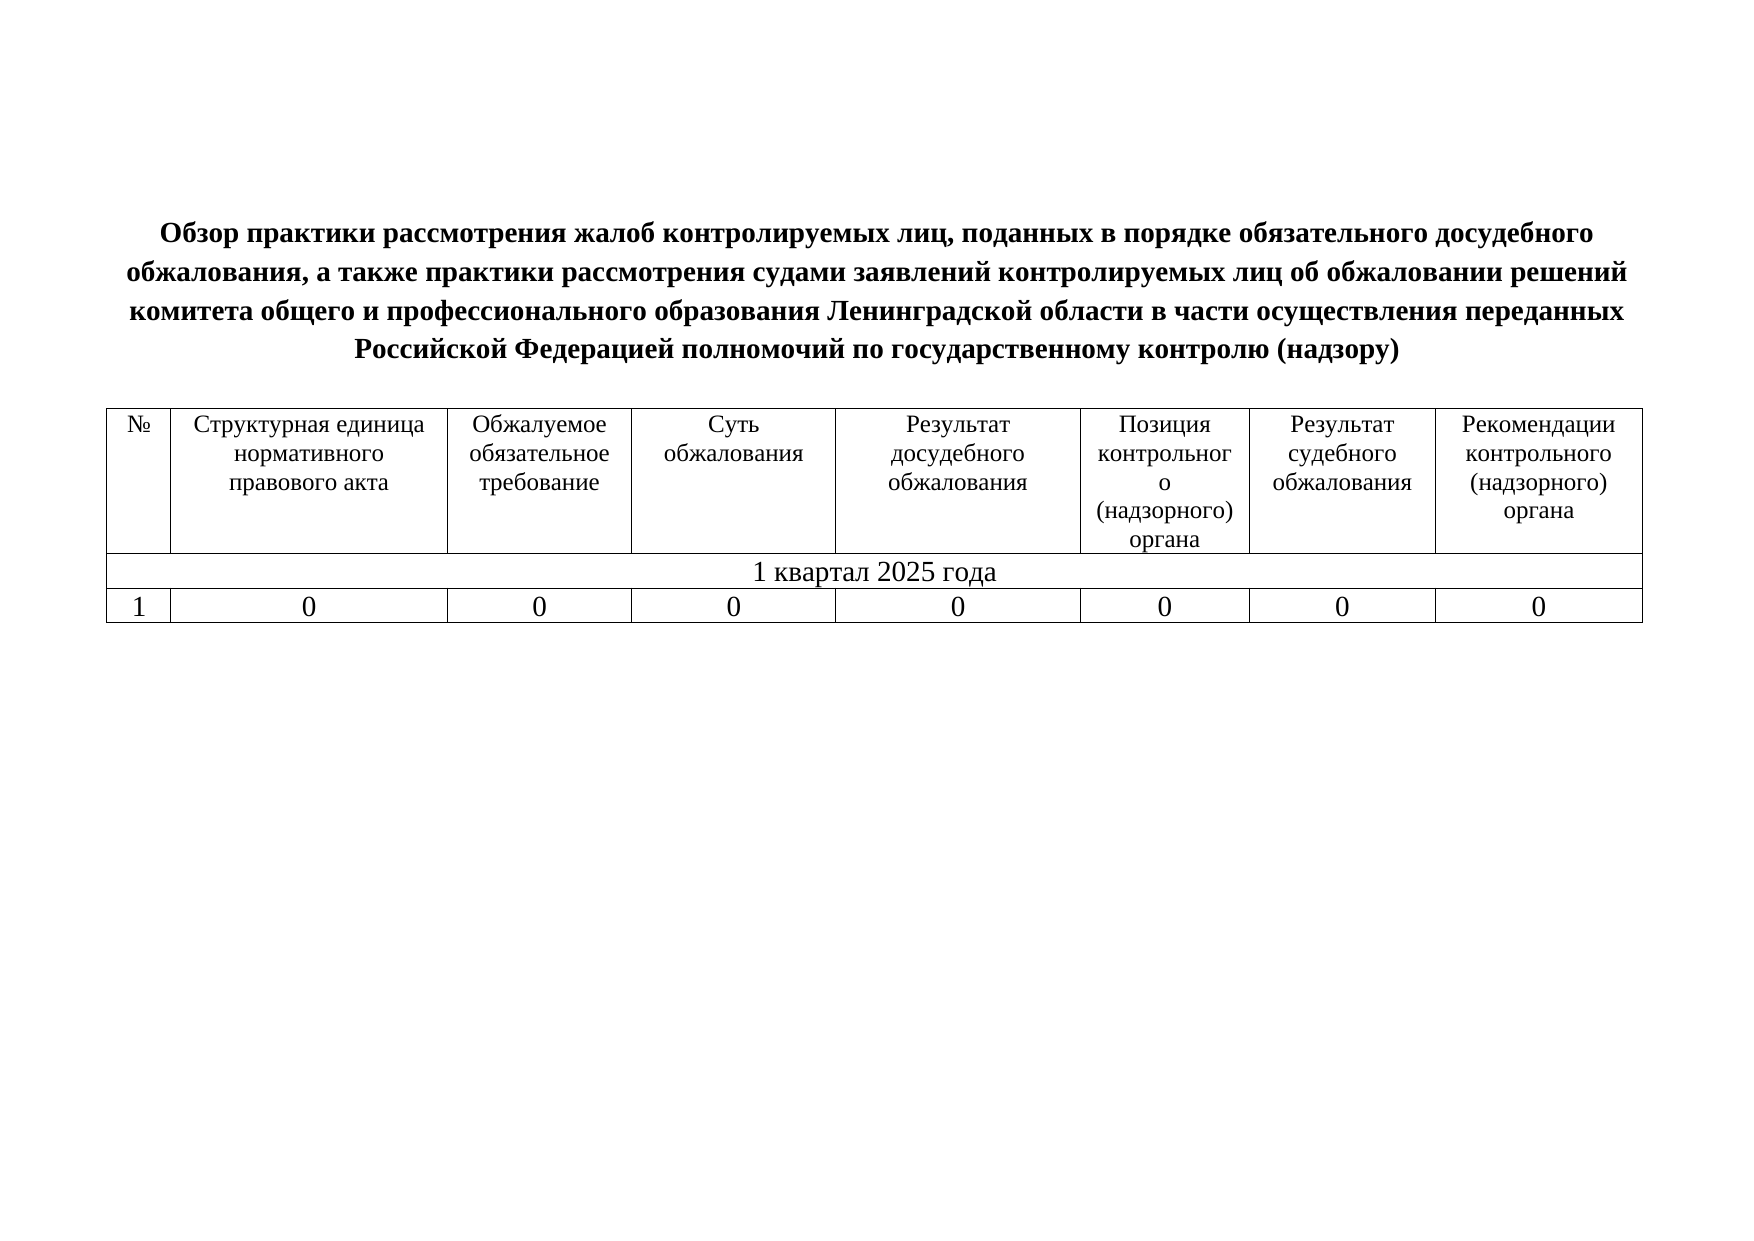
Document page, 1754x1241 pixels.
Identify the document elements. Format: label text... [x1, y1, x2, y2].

table_cell 1 [107, 589, 170, 622]
table_cell 0 [171, 589, 447, 622]
table_header № [107, 409, 170, 553]
table_header Результат досудебного обжалования [836, 409, 1080, 553]
table_header Обжалуемое обязательное требование [448, 409, 631, 553]
table_header Рекомендации контрольного (надзорного) органа [1436, 409, 1642, 553]
table_cell 0 [448, 589, 631, 622]
table_header Суть обжалования [632, 409, 835, 553]
text Обзор практики рассмотрения жалоб контролируемых лиц, поданных в порядке обязательного досудебного обжалования, а также практики рассмотрения судами заявлений контролируемых лиц об обжаловании решений комитета общего и профессионального образования Ленинградской области в части осуществления переданных Российской Федерацией полномочий по государственному контролю (надзору) [118, 216, 1636, 365]
table_cell 1 квартал 2025 года [107, 554, 1642, 588]
table_cell 0 [1081, 589, 1249, 622]
table_header Результат судебного обжалования [1250, 409, 1435, 553]
table_cell 0 [1436, 589, 1642, 622]
table_cell 0 [1250, 589, 1435, 622]
table_cell 0 [632, 589, 835, 622]
table_cell 0 [836, 589, 1080, 622]
table_header Структурная единица нормативного правового акта [171, 409, 447, 553]
table_header Позиция контрольного (надзорного) органа [1081, 409, 1249, 553]
